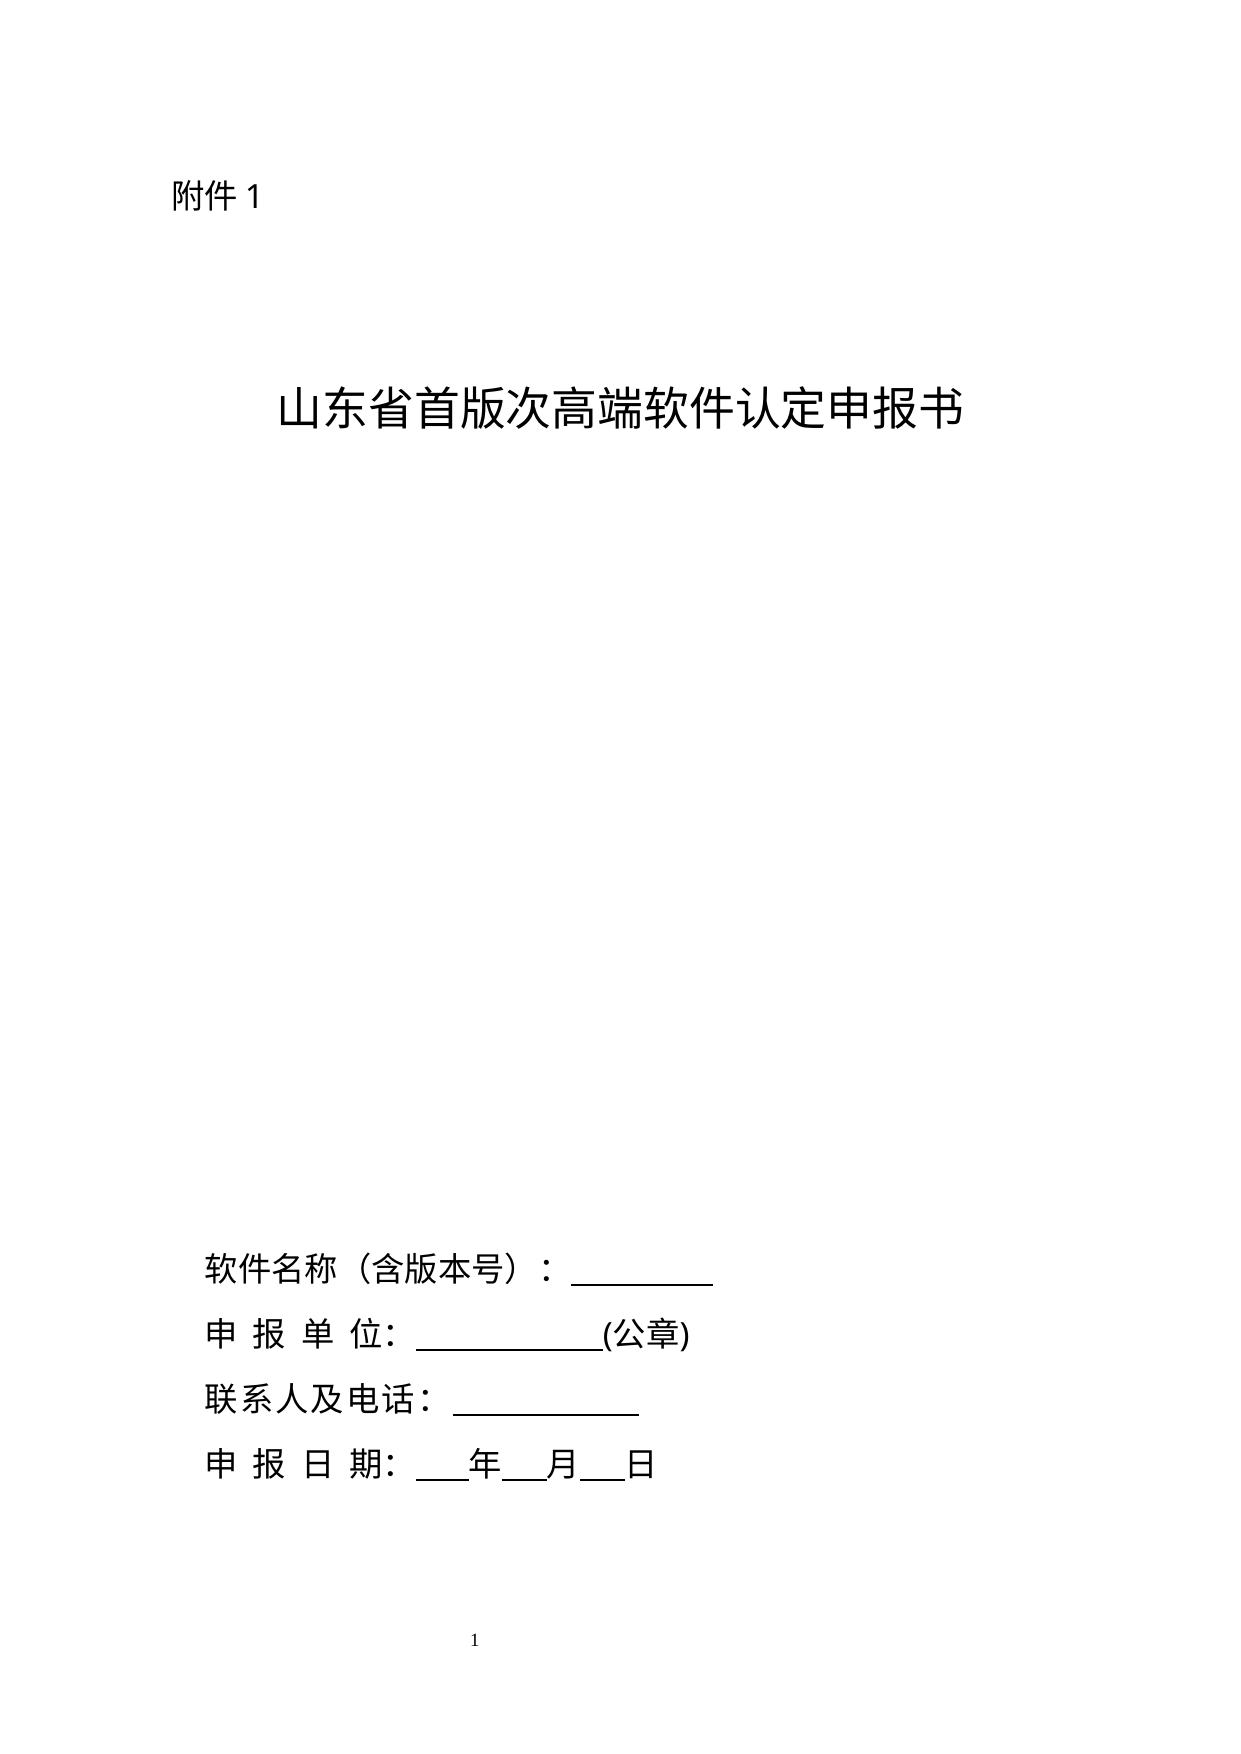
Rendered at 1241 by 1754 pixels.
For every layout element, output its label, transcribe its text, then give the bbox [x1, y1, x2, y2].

text 申 报 单 位： (公章) [171, 1299, 1069, 1364]
text 附件1 [171, 162, 1069, 227]
text 软件名称（含版本号）： [171, 1234, 1069, 1299]
text 联系人及电话： [171, 1364, 1069, 1429]
text 山东省首版次高端软件认定申报书 [171, 357, 1069, 454]
text 申 报 日 期： 年 月 日 [171, 1429, 1069, 1494]
